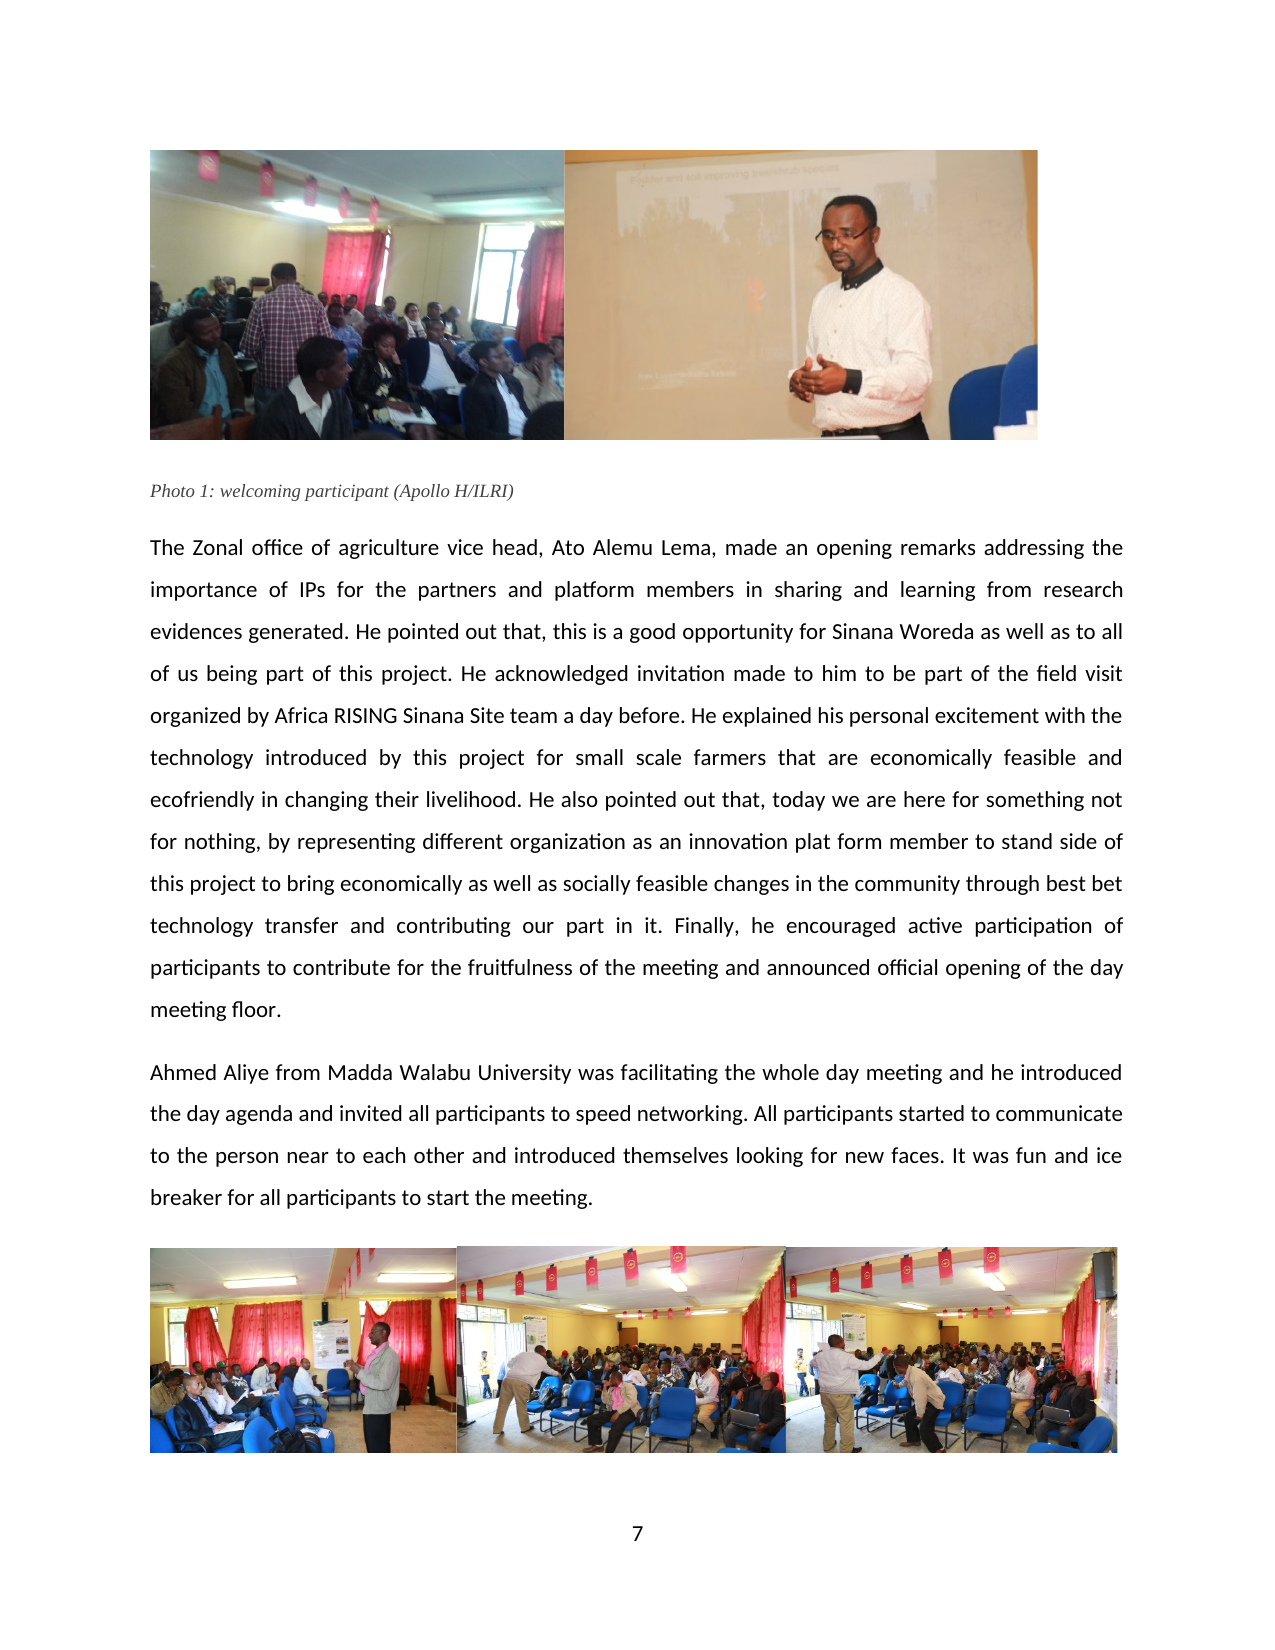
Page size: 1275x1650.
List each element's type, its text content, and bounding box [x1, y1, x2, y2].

text Ahmed Aliye from Madda Walabu University was facilitating the whole day meeting and he introduced the day agenda and invited all participants to speed networking. All participants started to communicate to the person near to each other and introduced themselves looking for new faces. It was fun and ice breaker for all participants to start the meeting. [150, 1058, 1125, 1212]
text Photo 1: welcoming participant (Apollo H/ILRI) [150, 480, 1125, 501]
picture [150, 150, 1038, 440]
text The Zonal office of agriculture vice head, Ato Alemu Lema, made an opening remarks addressing the importance of IPs for the partners and platform members in sharing and learning from research evidences generated. He pointed out that, this is a good opportunity for Sinana Woreda as well as to all of us being part of this project. He acknowledged invitation made to him to be part of the field visit organized by Africa RISING Sinana Site team a day before. He explained his personal excitement with the technology introduced by this project for small scale farmers that are economically feasible and ecofriendly in changing their livelihood. He also pointed out that, today we are here for something not for nothing, by representing different organization as an innovation plat form member to stand side of this project to bring economically as well as socially feasible changes in the community through best bet technology transfer and contributing our part in it. Finally, he encouraged active participation of participants to contribute for the fruitfulness of the meeting and announced official opening of the day meeting floor. [150, 533, 1125, 1023]
picture [150, 1246, 1118, 1453]
